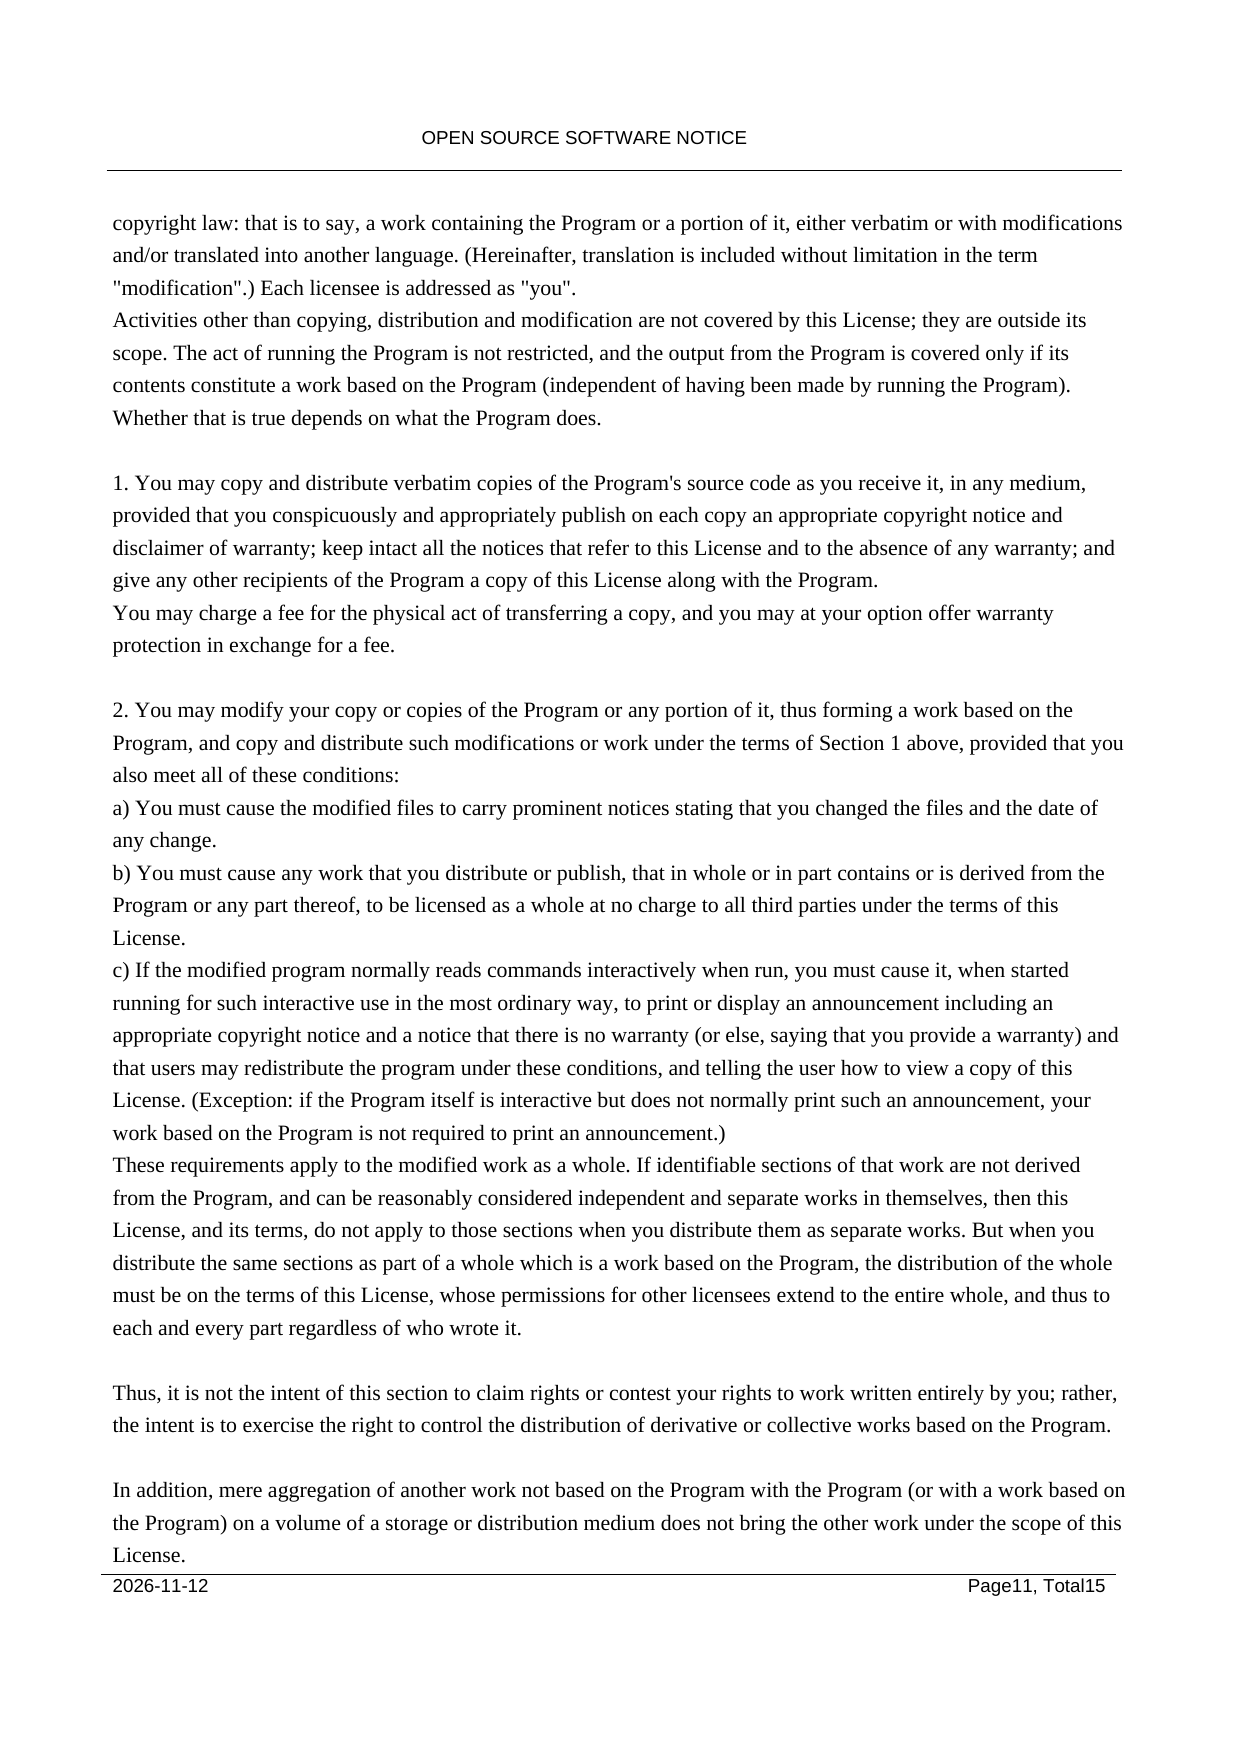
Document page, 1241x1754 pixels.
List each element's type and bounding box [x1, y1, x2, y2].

text [112, 206, 1128, 1571]
